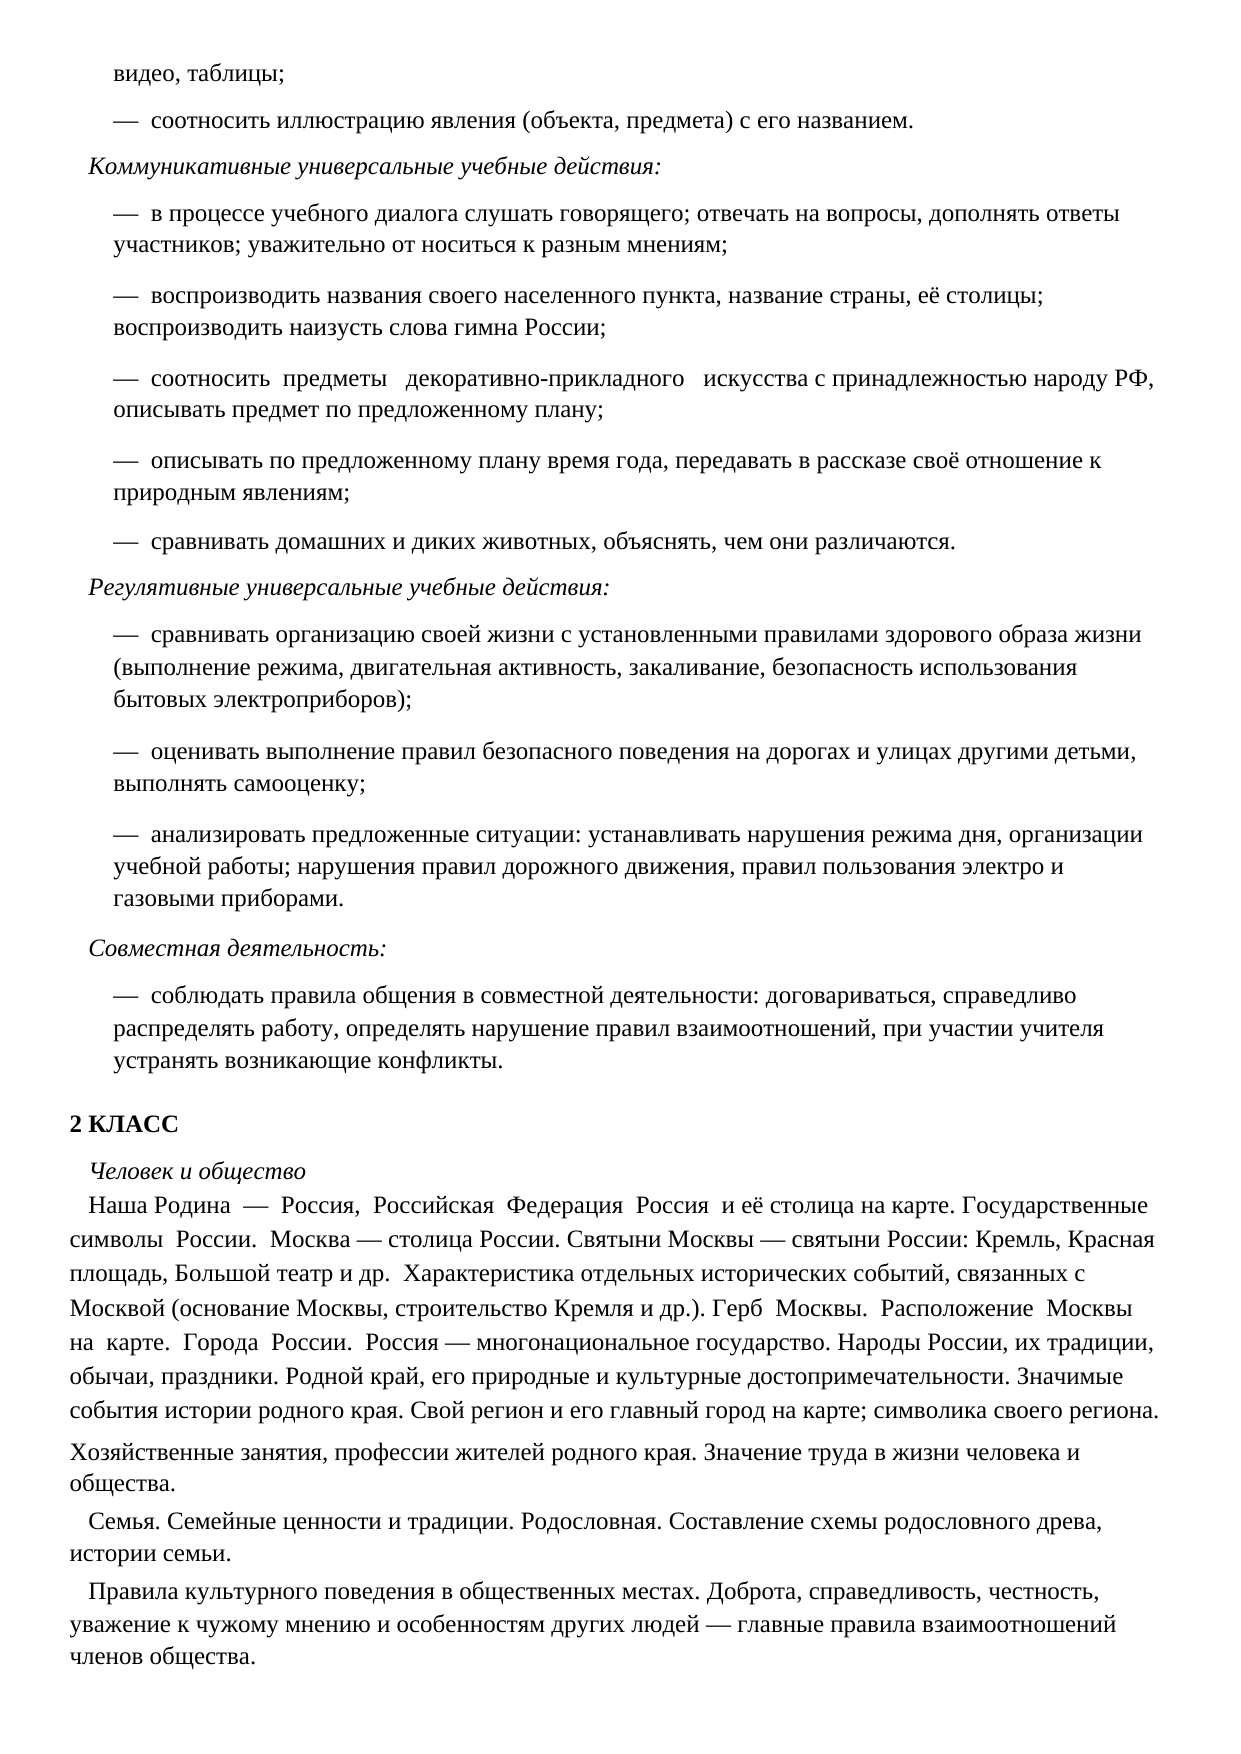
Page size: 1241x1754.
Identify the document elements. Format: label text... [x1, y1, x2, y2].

text Человек и общество Наша Родина — Россия, Российская Федерация Россия и её столица на карте. Государственные символы России. Москва — столица России. Святыни Москвы — святыни России: Кремль, Красная площадь, Большой театр и др. Характеристика отдельных исторических событий, связанных с Москвой (основание Москвы, строительство Кремля и др.). Герб Москвы. Расположение Москвы на карте. Города России. Россия — многонациональное государство. Народы России, их традиции, обычаи, праздники. Родной край, его природные и культурные достопримечательности. Значимые события истории родного края. Свой регион и его главный город на карте; символика своего региона. [69, 1156, 1162, 1424]
text — воспроизводить названия своего населенного пункта, название страны, её столицы; воспроизводить наизусть слова гимна России; [113, 281, 1057, 341]
text — соотносить иллюстрацию явления (объекта, предмета) с его названием. [113, 107, 1162, 134]
text Правила культурного поведения в общественных местах. Доброта, справедливость, честность, уважение к чужому мнению и особенностям других людей — главные правила взаимоотношений членов общества. [69, 1576, 1117, 1670]
text видео, таблицы; [113, 59, 1162, 87]
text — соблюдать правила общения в совместной деятельности: договариваться, справедливо распределять работу, определять нарушение правил взаимоотношений, при участии учителя устранять возникающие конфликты. [113, 980, 1117, 1074]
text — анализировать предложенные ситуации: устанавливать нарушения режима дня, организации учебной работы; нарушения правил дорожного движения, правил пользования электро и газовыми приборами. [113, 819, 1147, 912]
text Хозяйственные занятия, профессии жителей родного края. Значение труда в жизни человека и общества. [69, 1437, 1087, 1497]
text Семья. Семейные ценности и традиции. Родословная. Составление схемы родословного древа, истории семьи. [69, 1506, 1117, 1566]
text — описывать по предложенному плану время года, передавать в рассказе своё отношение к природным явлениям; [113, 445, 1102, 505]
text Коммуникативные универсальные учебные действия: [88, 152, 1162, 180]
text — соотносить предметы декоративно-прикладного искусства с принадлежностью народу РФ, описывать предмет по предложенному плану; [113, 363, 1162, 423]
text 2 КЛАСС [69, 1111, 1162, 1138]
text Совместная деятельность: [88, 934, 1162, 962]
text — в процессе учебного диалога слушать говорящего; отвечать на вопросы, дополнять ответы участников; уважительно от носиться к разным мнениям; [113, 198, 1132, 258]
text — сравнивать домашних и диких животных, объяснять, чем они различаются. [113, 528, 1162, 555]
text — сравнивать организацию своей жизни с установленными правилами здорового образа жизни (выполнение режима, двигательная активность, закаливание, безопасность использования бытовых электроприборов); [113, 619, 1147, 713]
text — оценивать выполнение правил безопасного поведения на дорогах и улицах другими детьми, выполнять самооценку; [113, 736, 1147, 796]
text Регулятивные универсальные учебные действия: [88, 573, 1162, 601]
